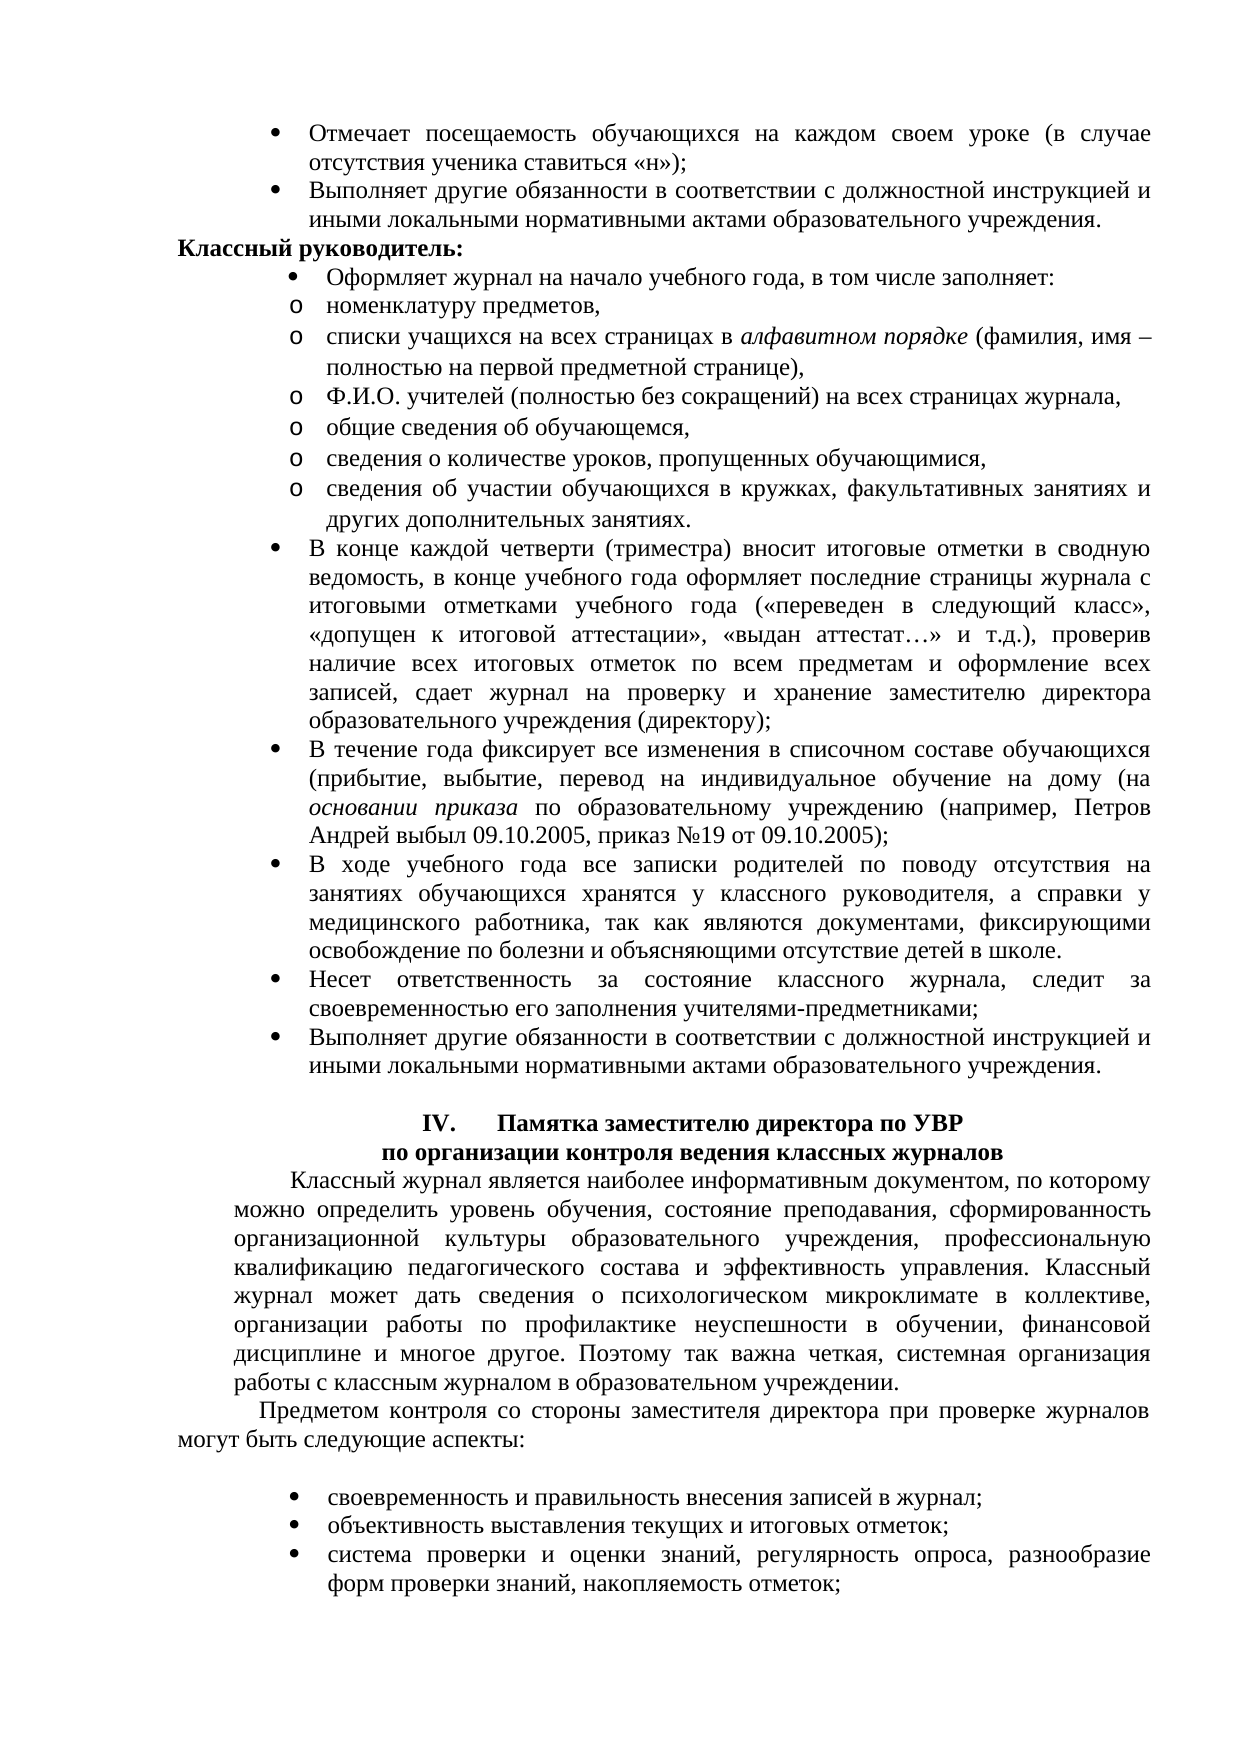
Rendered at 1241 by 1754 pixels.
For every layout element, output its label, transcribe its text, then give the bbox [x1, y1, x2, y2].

list Оформляет журнал на начало учебного года, в том числе заполняет: [288, 262, 1152, 291]
list В конце каждой четверти (триместра) вносит итоговые отметки в сводную ведомость, в конце учебного года оформляет последние страницы журнала с итоговыми отметками учебного года («переведен в следующий класс», «допущен к итоговой аттестации», «выдан аттестат…» и т.д.), проверив наличие всех итоговых отметок по всем предметам и оформление всех записей, сдает журнал на проверку и хранение заместителю директора образовательного учреждения (директору); [271, 533, 1152, 734]
list Ф.И.О. учителей (полностью без сокращений) на всех страницах журнала, [288, 381, 1152, 412]
text по организации контроля ведения классных журналов [233, 1137, 1152, 1166]
list Отмечает посещаемость обучающихся на каждом своем уроке (в случае отсутствия ученика ставиться «н»); [271, 118, 1152, 176]
text Предметом контроля со стороны заместителя директора при проверке журналов могут быть следующие аспекты: [177, 1396, 1152, 1453]
list Выполняет другие обязанности в соответствии с должностной инструкцией и иными локальными нормативными актами образовательного учреждения. [271, 1022, 1152, 1079]
list номенклатуру предметов, [288, 291, 1152, 321]
text Классный журнал является наиболее информативным документом, по которому можно определить уровень обучения, состояние преподавания, сформированность организационной культуры образовательного учреждения, профессиональную квалификацию педагогического состава и эффективность управления. Классный журнал может дать сведения о психологическом микроклимате в коллективе, организации работы по профилактике неуспешности в обучении, финансовой дисциплине и многое другое. Поэтому так важна четкая, системная организация работы с классным журналом в образовательном учреждении. [233, 1166, 1152, 1396]
list сведения о количестве уроков, пропущенных обучающимися, [288, 443, 1152, 473]
list Несет ответственность за состояние классного журнала, следит за своевременностью его заполнения учителями-предметниками; [271, 964, 1152, 1022]
list Памятка заместителю директора по УВР [233, 1108, 1152, 1137]
list списки учащихся на всех страницах в алфавитном порядке (фамилия, имя – полностью на первой предметной странице), [288, 321, 1152, 381]
list объективность выставления текущих и итоговых отметок; [290, 1511, 1152, 1539]
list В течение года фиксирует все изменения в списочном составе обучающихся (прибытие, выбытие, перевод на индивидуальное обучение на дому (на основании приказа по образовательному учреждению (например, Петров Андрей выбыл 09.10.2005, приказ №19 от 09.10.2005); [271, 734, 1152, 849]
list общие сведения об обучающемся, [288, 412, 1152, 443]
list система проверки и оценки знаний, регулярность опроса, разнообразие форм проверки знаний, накопляемость отметок; [290, 1539, 1152, 1597]
text Классный руководитель: [177, 233, 1152, 262]
list сведения об участии обучающихся в кружках, факультативных занятиях и других дополнительных занятиях. [288, 473, 1152, 533]
list Выполняет другие обязанности в соответствии с должностной инструкцией и иными локальными нормативными актами образовательного учреждения. [271, 176, 1152, 233]
list В ходе учебного года все записки родителей по поводу отсутствия на занятиях обучающихся хранятся у классного руководителя, а справки у медицинского работника, так как являются документами, фиксирующими освобождение по болезни и объясняющими отсутствие детей в школе. [271, 849, 1152, 964]
list своевременность и правильность внесения записей в журнал; [290, 1482, 1152, 1511]
